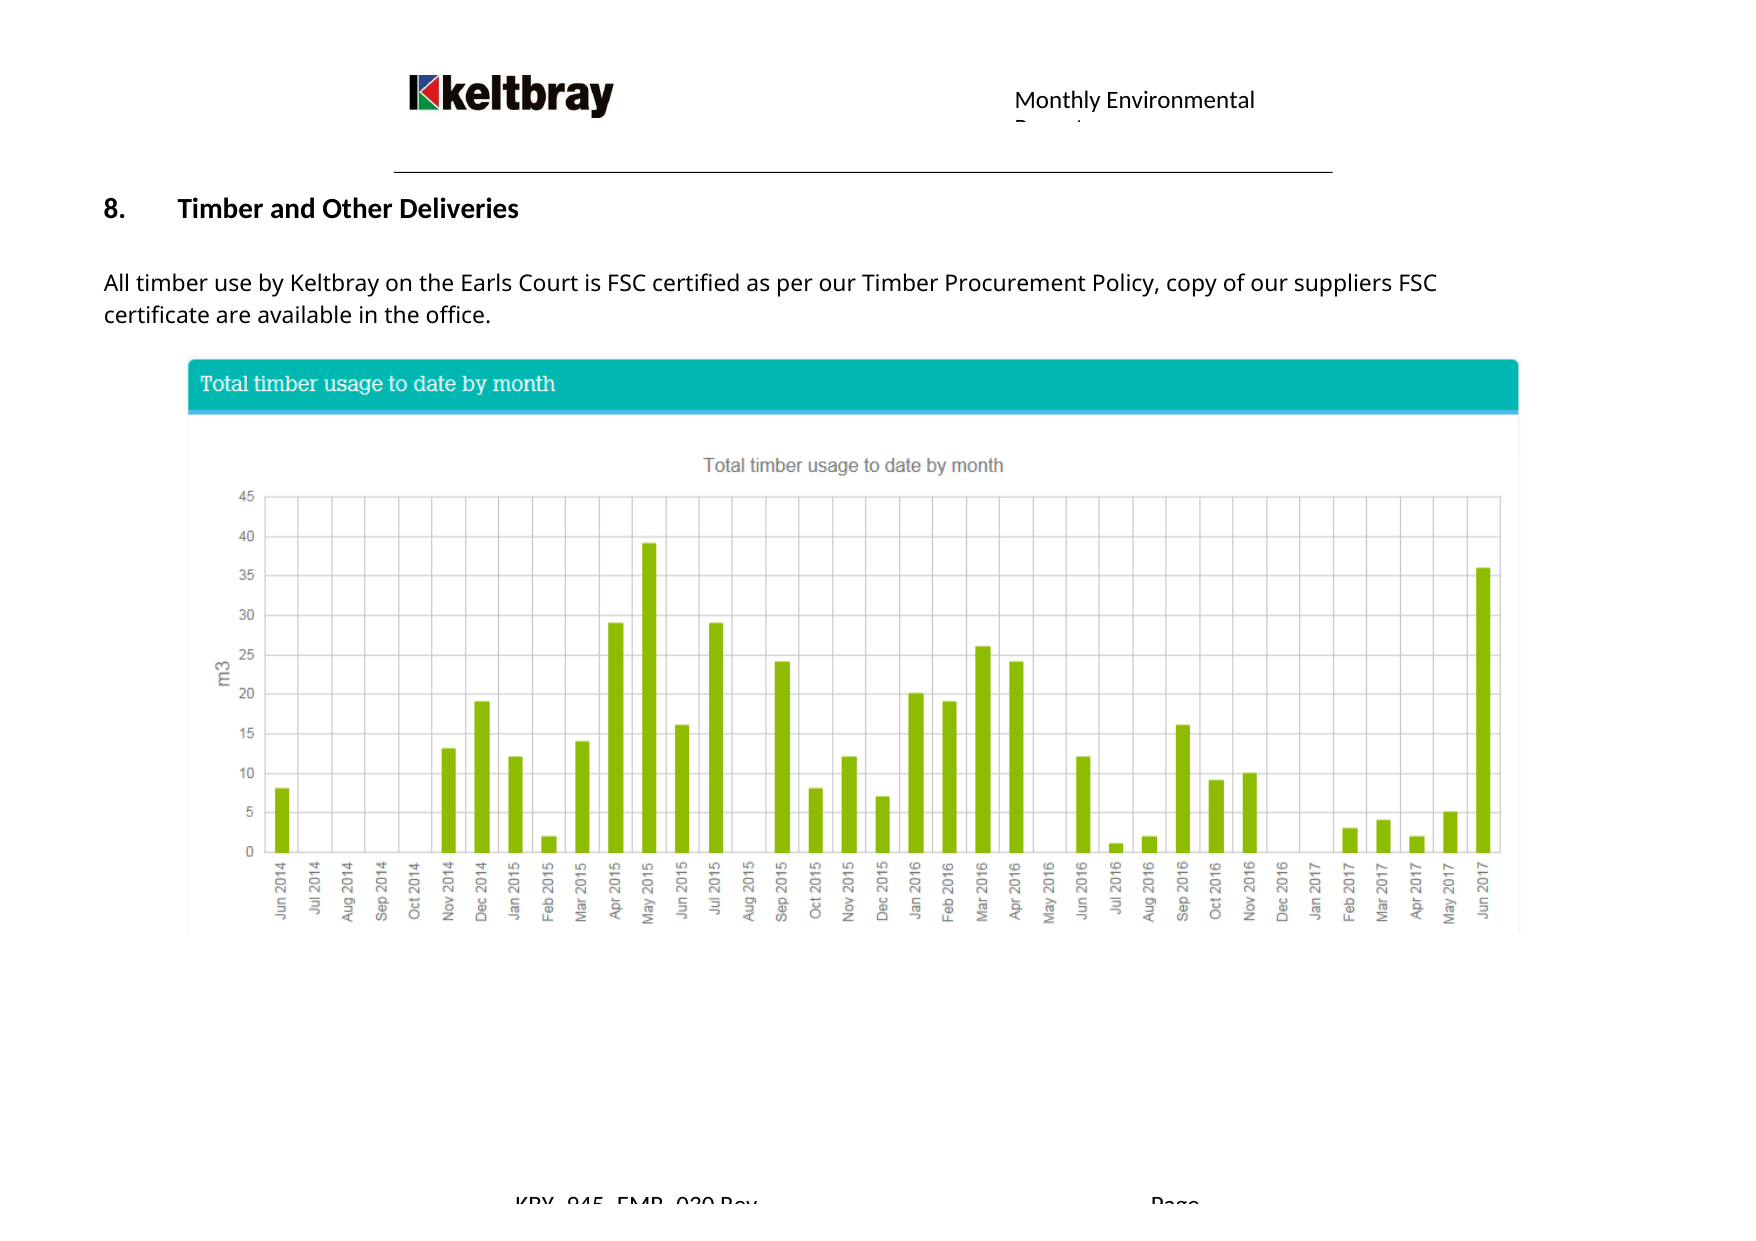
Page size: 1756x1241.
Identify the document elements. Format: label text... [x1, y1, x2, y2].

text All timber use by Keltbray on the Earls Court is FSC certified as per our Timber Procurement Policy, copy of our suppliers FSC certificate are available in the office. [103, 267, 1531, 330]
picture [409, 75, 614, 118]
picture [186, 356, 1522, 933]
subtitle Timber and Other Deliveries [103, 190, 1649, 226]
